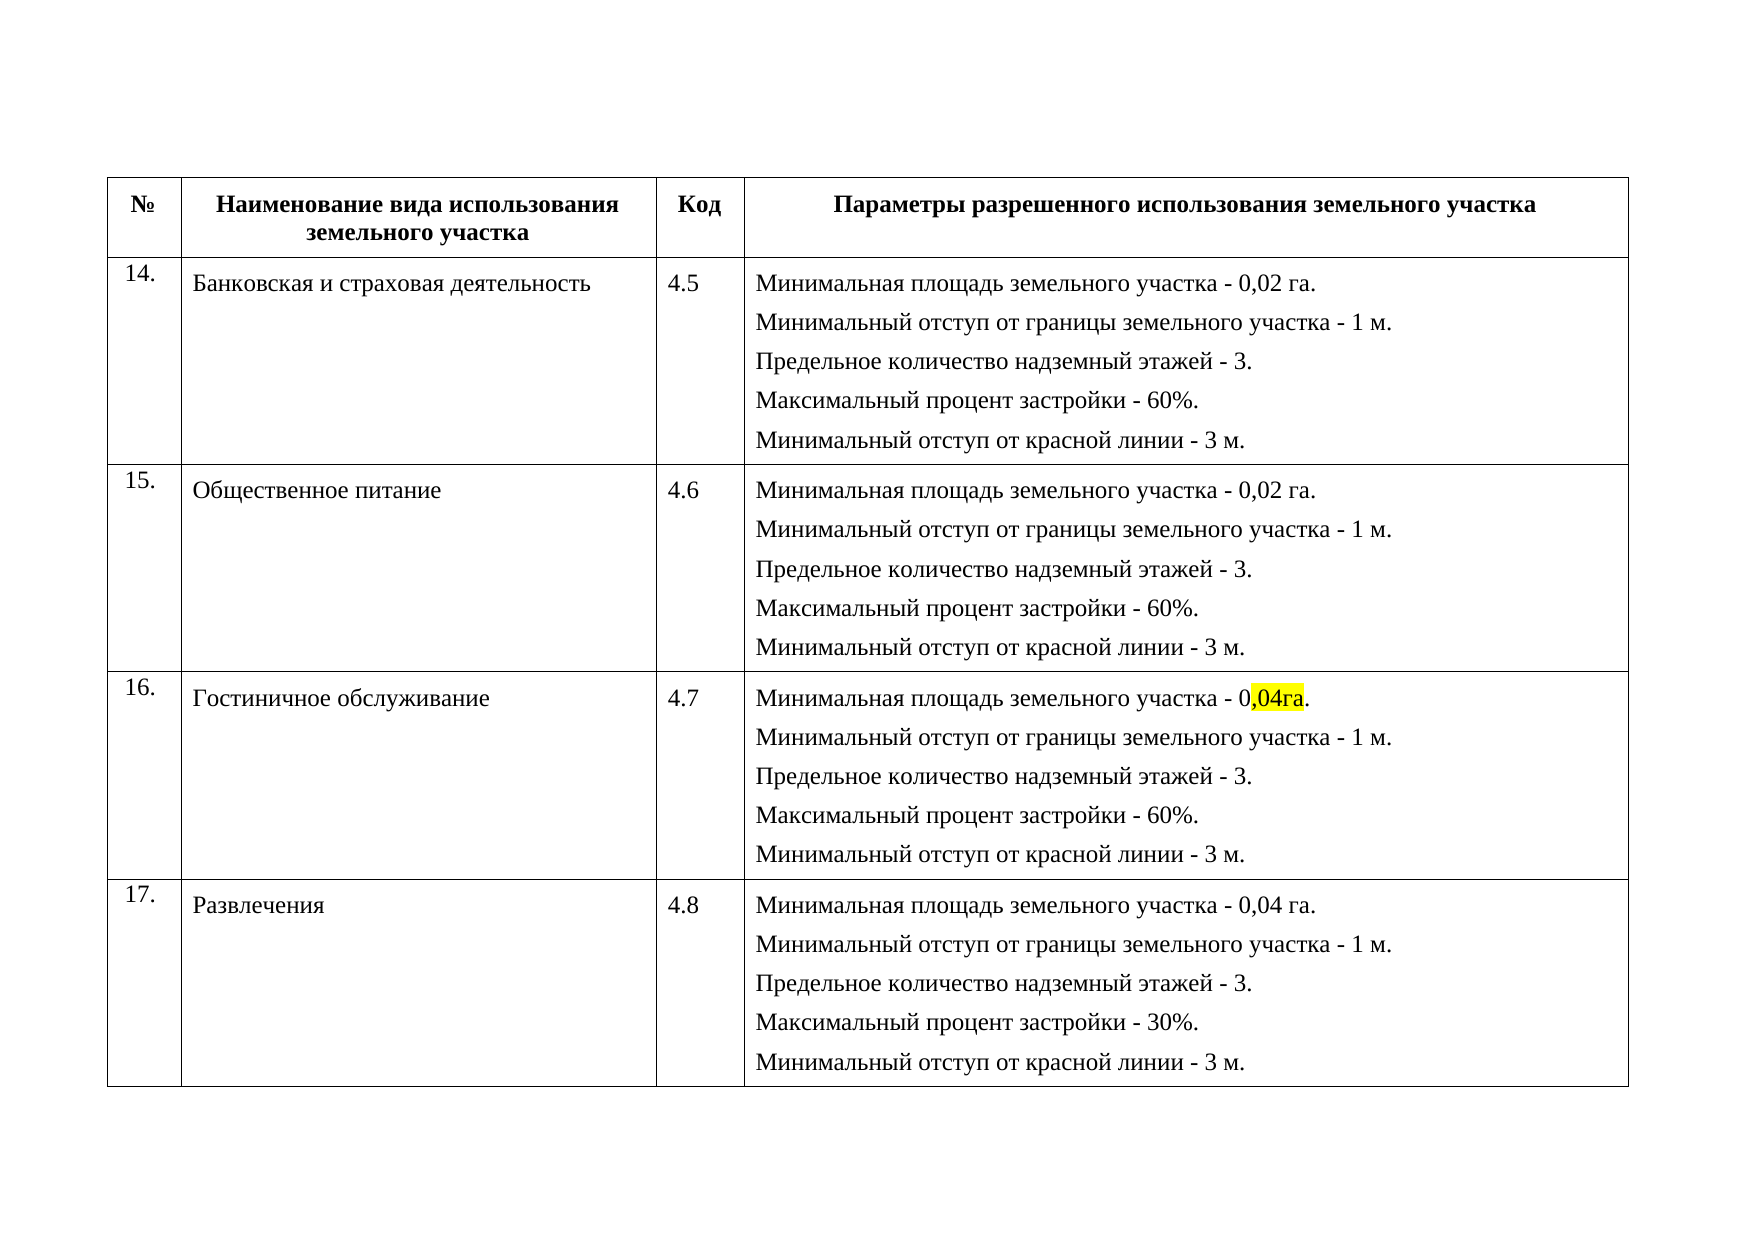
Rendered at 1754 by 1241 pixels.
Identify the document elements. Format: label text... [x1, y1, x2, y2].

table_cell [108, 258, 181, 464]
table_cell [108, 672, 181, 878]
table_header Наименование вида использования земельного участка [182, 178, 656, 257]
table_cell [108, 465, 181, 671]
table_cell 4.8 [657, 880, 744, 1086]
table_cell 4.7 [657, 672, 744, 878]
table_cell 4.6 [657, 465, 744, 671]
table_cell Общественное питание [182, 465, 656, 671]
table_cell Минимальная площадь земельного участка - 0,02 га. Минимальный отступ от границы земельного участка - 1 м. Предельное количество надземный этажей - 3. Максимальный процент застройки - 60%. Минимальный отступ от красной линии - 3 м. [745, 258, 1628, 464]
table_header Параметры разрешенного использования земельного участка [745, 178, 1628, 257]
table_cell Минимальная площадь земельного участка - 0,02 га. Минимальный отступ от границы земельного участка - 1 м. Предельное количество надземный этажей - 3. Максимальный процент застройки - 60%. Минимальный отступ от красной линии - 3 м. [745, 465, 1628, 671]
table_cell 4.5 [657, 258, 744, 464]
table_cell Развлечения [182, 880, 656, 1086]
table_header Код [657, 178, 744, 257]
table_cell Минимальная площадь земельного участка - 0,04 га. Минимальный отступ от границы земельного участка - 1 м. Предельное количество надземный этажей - 3. Максимальный процент застройки - 30%. Минимальный отступ от красной линии - 3 м. [745, 880, 1628, 1086]
table_cell Минимальная площадь земельного участка - 0,04га. Минимальный отступ от границы земельного участка - 1 м. Предельное количество надземный этажей - 3. Максимальный процент застройки - 60%. Минимальный отступ от красной линии - 3 м. [745, 672, 1628, 878]
table_header № [108, 178, 181, 257]
table_cell Гостиничное обслуживание [182, 672, 656, 878]
table_cell Банковская и страховая деятельность [182, 258, 656, 464]
table_cell [108, 880, 181, 1086]
